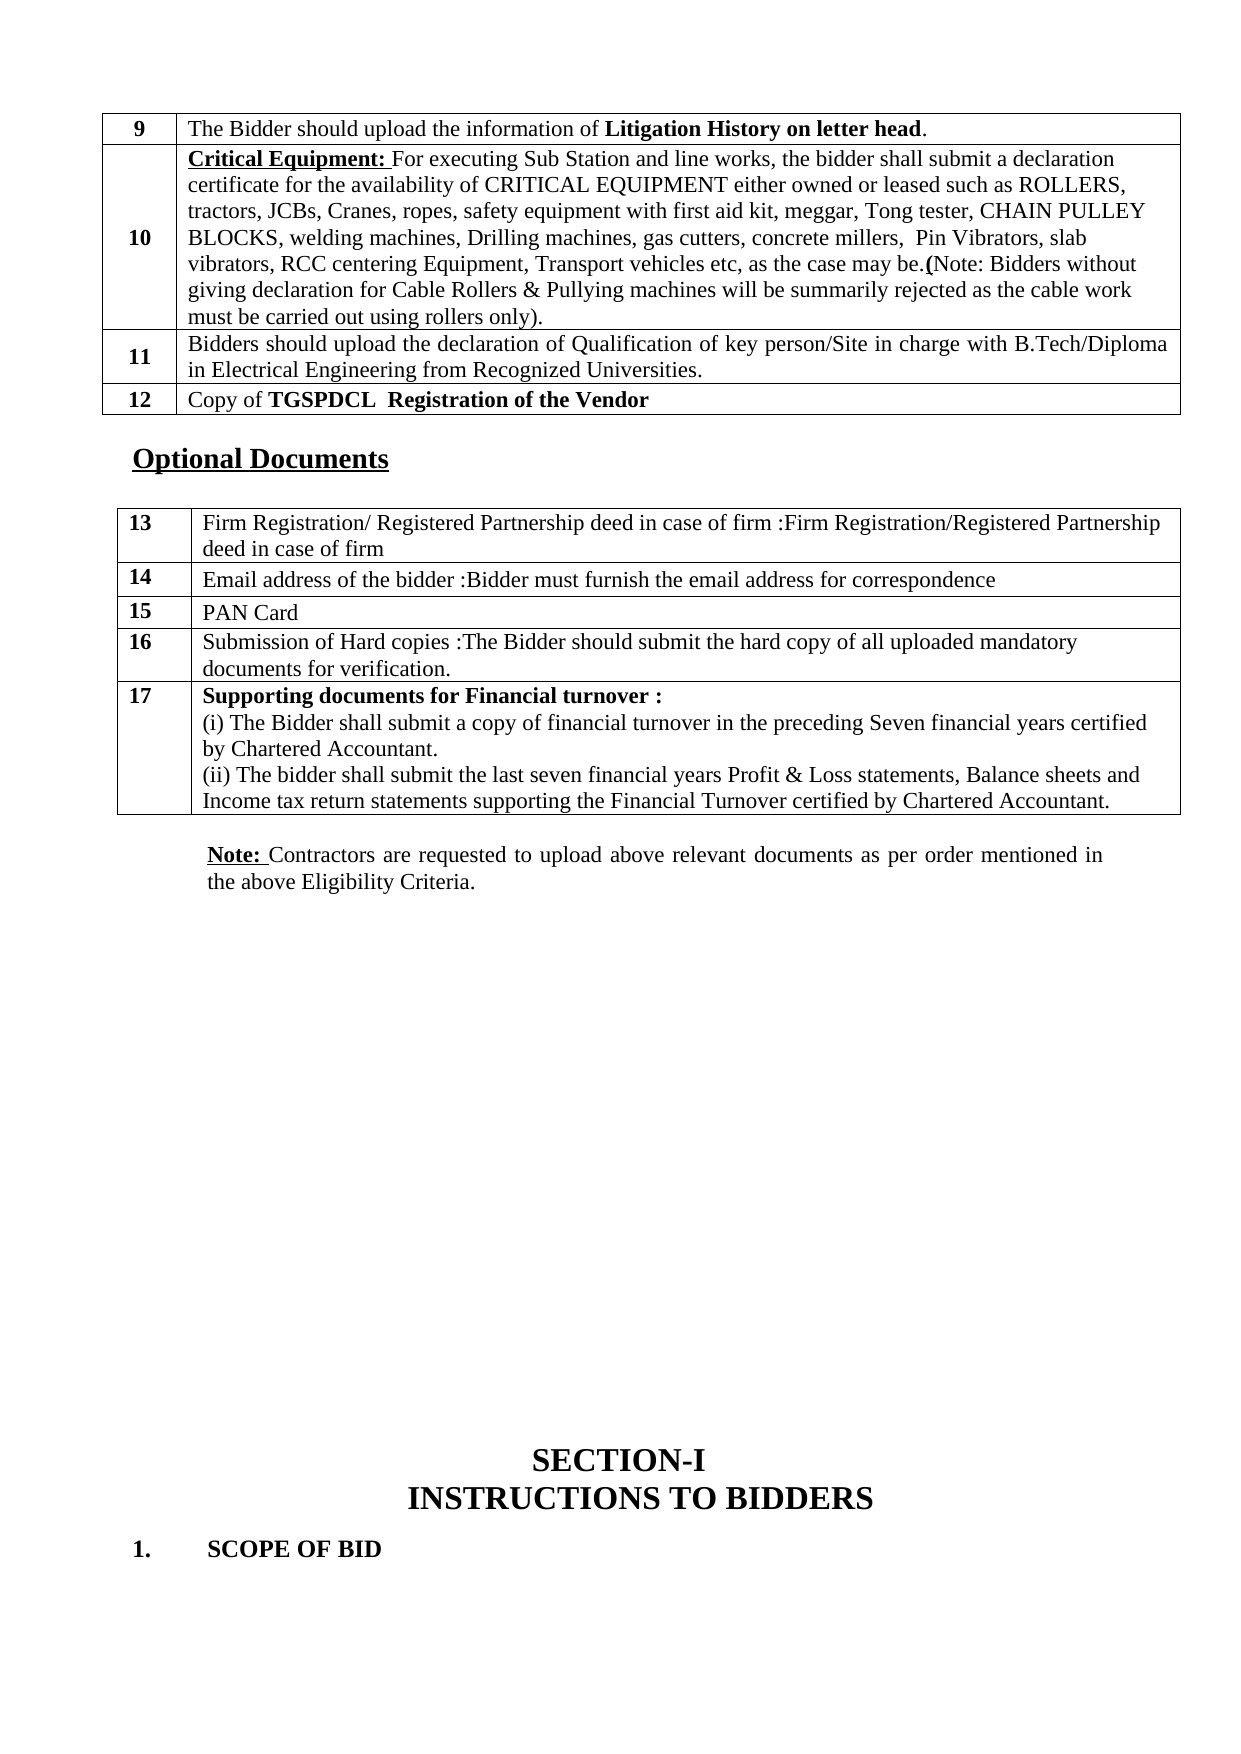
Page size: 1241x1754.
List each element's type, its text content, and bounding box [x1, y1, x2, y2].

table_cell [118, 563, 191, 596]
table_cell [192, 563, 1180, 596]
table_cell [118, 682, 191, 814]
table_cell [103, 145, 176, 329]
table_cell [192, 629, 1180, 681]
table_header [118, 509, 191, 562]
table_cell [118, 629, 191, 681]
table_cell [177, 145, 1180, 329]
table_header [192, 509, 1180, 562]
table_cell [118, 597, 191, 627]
list SCOPE OF BID [132, 1534, 1105, 1562]
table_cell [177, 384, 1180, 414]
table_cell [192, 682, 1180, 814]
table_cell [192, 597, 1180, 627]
text Note: Contractors are requested to upload above relevant documents as per order mentioned in the above Eligibility Criteria. [207, 841, 1105, 894]
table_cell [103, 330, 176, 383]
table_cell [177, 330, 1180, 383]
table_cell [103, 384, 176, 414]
text Optional Documents [132, 441, 1105, 474]
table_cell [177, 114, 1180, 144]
text INSTRUCTIONS TO BIDDERS [132, 1479, 1105, 1517]
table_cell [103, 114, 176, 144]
subtitle SECTION-I [132, 1440, 1105, 1479]
